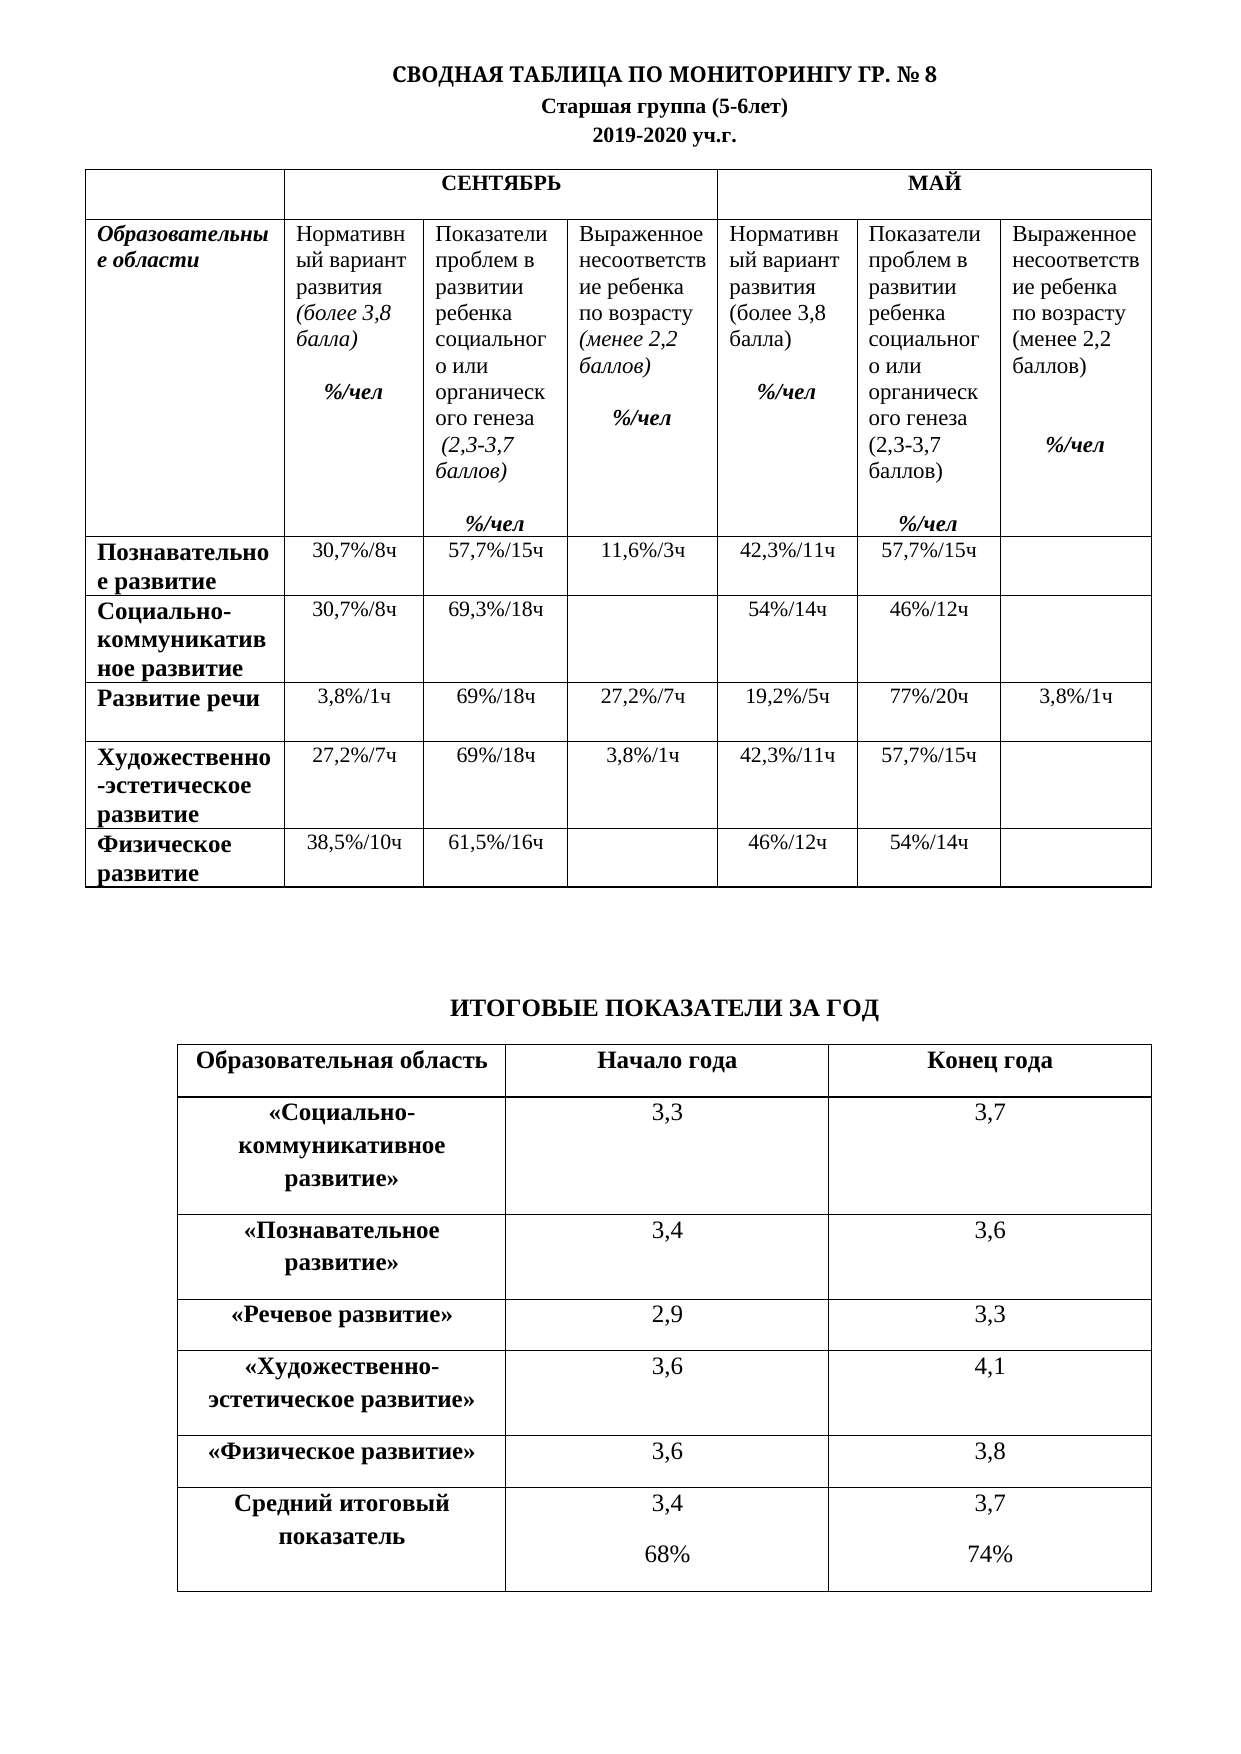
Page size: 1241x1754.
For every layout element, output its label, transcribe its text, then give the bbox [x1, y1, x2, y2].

table_cell 27,2%/7ч [568, 683, 717, 741]
table_cell 46%/12ч [718, 829, 857, 886]
table_cell 54%/14ч [718, 596, 857, 682]
table_cell Образовательные области [86, 220, 284, 536]
table_cell Физическое развитие [86, 829, 284, 886]
text 2019-2020 уч.г. [177, 122, 1152, 147]
table_header Образовательная область [178, 1045, 505, 1096]
table_cell 19,2%/5ч [718, 683, 857, 741]
table_cell 46%/12ч [858, 596, 1000, 682]
table_cell 30,7%/8ч [285, 596, 423, 682]
table_cell Нормативный вариант развития (более 3,8 балла) %/чел [718, 220, 857, 536]
table_cell [1001, 742, 1151, 828]
table_cell 11,6%/3ч [568, 537, 717, 595]
table_cell «Художественно-эстетическое развитие» [178, 1351, 505, 1435]
table_cell 69,3%/18ч [424, 596, 567, 682]
table_cell «Речевое развитие» [178, 1300, 505, 1350]
table_cell 38,5%/10ч [285, 829, 423, 886]
table_cell Выраженное несоответствие ребенка по возрасту (менее 2,2 баллов) %/чел [568, 220, 717, 536]
table_cell [1001, 537, 1151, 595]
table_header Начало года [506, 1045, 828, 1096]
table_cell 3,8%/1ч [285, 683, 423, 741]
table_cell 4,1 [829, 1351, 1151, 1435]
table_cell 3,6 [506, 1351, 828, 1435]
table_cell 69%/18ч [424, 742, 567, 828]
table_cell 77%/20ч [858, 683, 1000, 741]
table_cell 3,4 68% [506, 1488, 828, 1591]
table_cell «Физическое развитие» [178, 1436, 505, 1487]
table_cell Нормативный вариант развития (более 3,8 балла) %/чел [285, 220, 423, 536]
table_header [86, 170, 284, 219]
table_cell 3,6 [506, 1436, 828, 1487]
table_cell 61,5%/16ч [424, 829, 567, 886]
table_cell 3,3 [506, 1098, 828, 1214]
table_cell 3,8%/1ч [1001, 683, 1151, 741]
table_cell Показатели проблем в развитии ребенка социального или органического генеза (2,3-3,7 баллов) %/чел [424, 220, 567, 536]
table_cell [1001, 829, 1151, 886]
table_cell 27,2%/7ч [285, 742, 423, 828]
table_cell «Социально-коммуникативное развитие» [178, 1098, 505, 1214]
table_cell 3,7 [829, 1098, 1151, 1214]
table_header МАЙ [718, 170, 1151, 219]
table_cell 42,3%/11ч [718, 537, 857, 595]
table_cell «Познавательное развитие» [178, 1215, 505, 1298]
table_header СЕНТЯБРЬ [285, 170, 717, 219]
table_cell 42,3%/11ч [718, 742, 857, 828]
table_cell 54%/14ч [858, 829, 1000, 886]
table_cell 57,7%/15ч [424, 537, 567, 595]
table_cell [568, 596, 717, 682]
table_cell 57,7%/15ч [858, 537, 1000, 595]
table_cell 57,7%/15ч [858, 742, 1000, 828]
table_cell Выраженное несоответствие ребенка по возрасту (менее 2,2 баллов) %/чел [1001, 220, 1151, 536]
table_cell 3,3 [829, 1300, 1151, 1350]
table_cell [568, 829, 717, 886]
table_cell Художественно-эстетическое развитие [86, 742, 284, 828]
text Старшая группа (5-6лет) [177, 93, 1152, 118]
table_cell [1001, 596, 1151, 682]
table_cell 3,7 74% [829, 1488, 1151, 1591]
table_cell Социально-коммуникативное развитие [86, 596, 284, 682]
table_cell 3,8 [829, 1436, 1151, 1487]
text СВОДНАЯ ТАБЛИЦА ПО МОНИТОРИНГУ ГР. № 8 [177, 59, 1152, 89]
table_cell Развитие речи [86, 683, 284, 741]
table_cell 30,7%/8ч [285, 537, 423, 595]
table_header Конец года [829, 1045, 1151, 1096]
text ИТОГОВЫЕ ПОКАЗАТЕЛИ ЗА ГОД [177, 993, 1152, 1022]
table_cell Познавательное развитие [86, 537, 284, 595]
table_cell 3,6 [829, 1215, 1151, 1298]
table_cell 3,8%/1ч [568, 742, 717, 828]
table_cell 69%/18ч [424, 683, 567, 741]
table_cell Показатели проблем в развитии ребенка социального или органического генеза (2,3-3,7 баллов) %/чел [858, 220, 1000, 536]
table_cell 2,9 [506, 1300, 828, 1350]
table_cell Средний итоговый показатель [178, 1488, 505, 1591]
table_cell 3,4 [506, 1215, 828, 1298]
